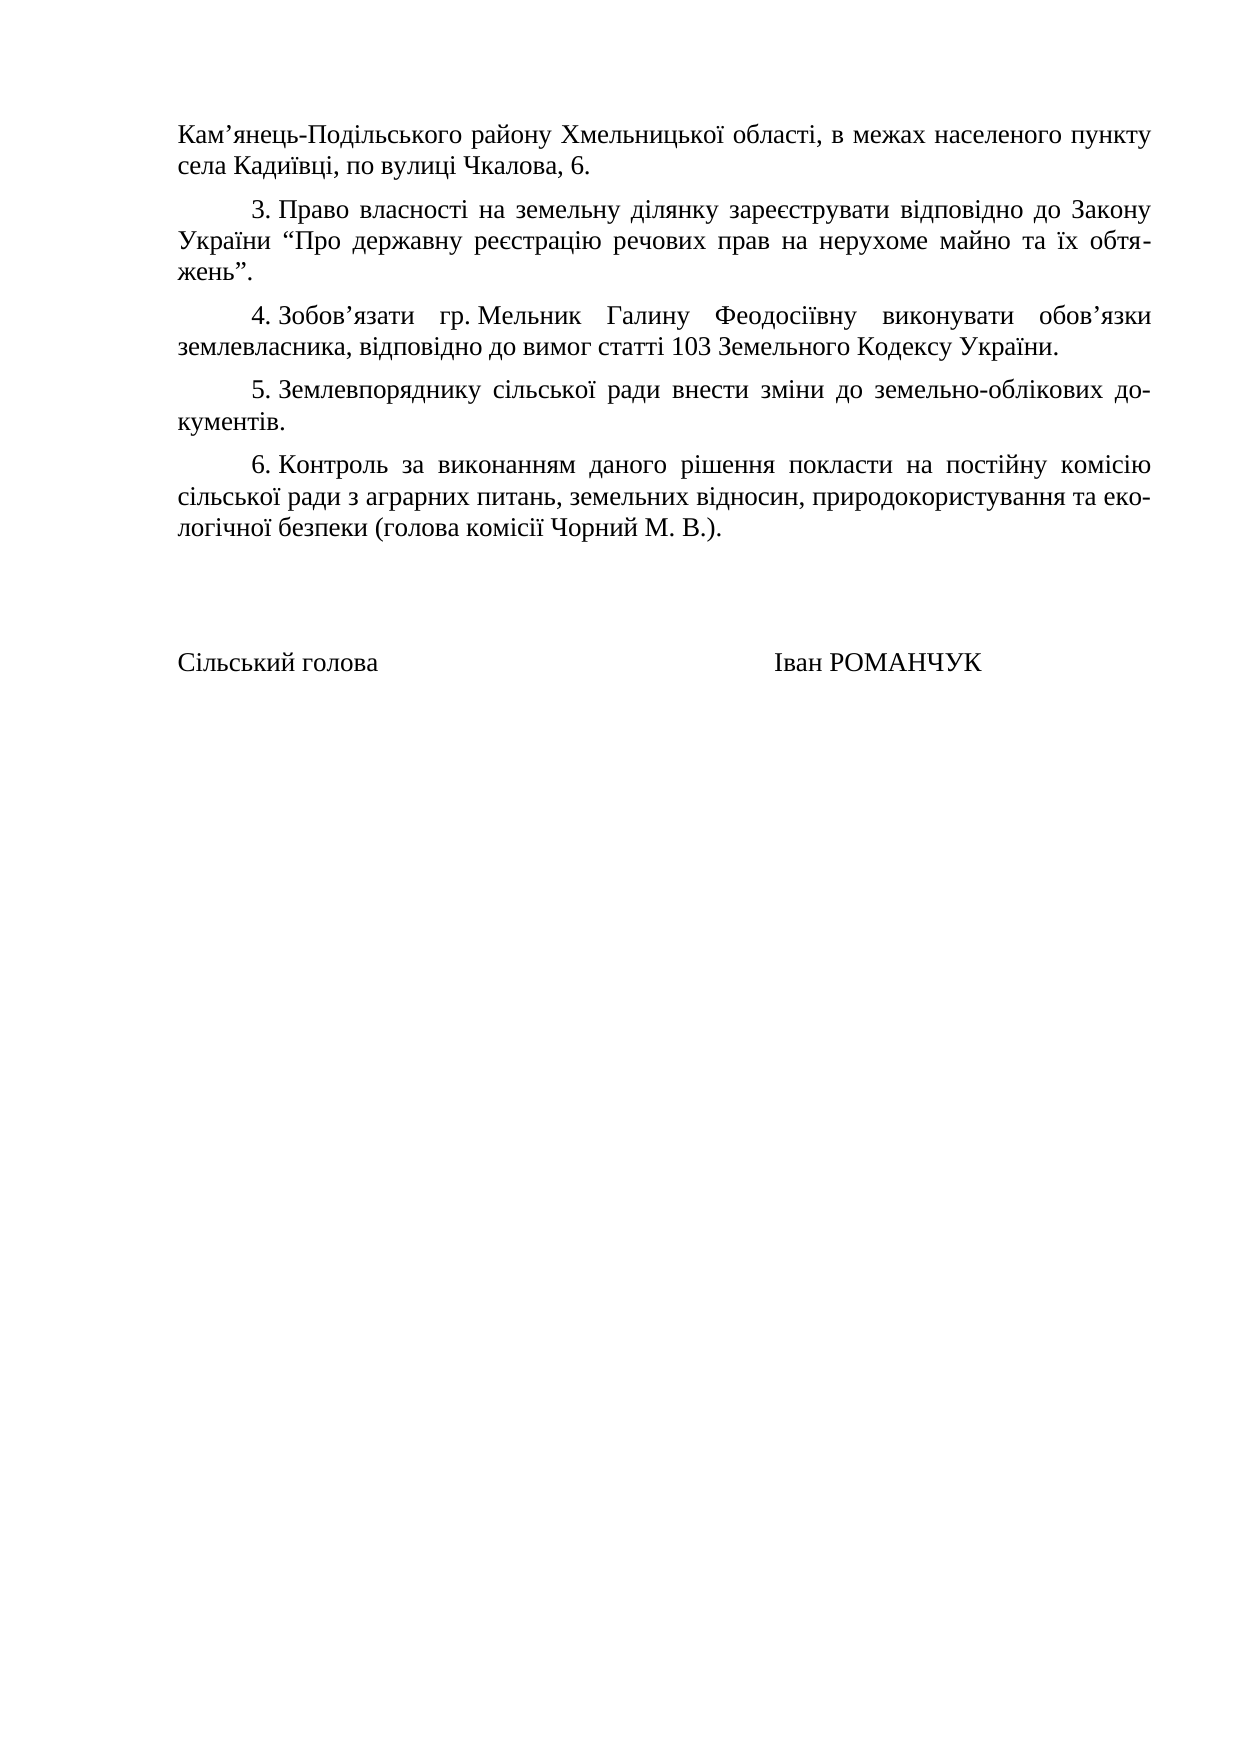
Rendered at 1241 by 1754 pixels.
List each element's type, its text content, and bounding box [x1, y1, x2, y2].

text Сільський голова Іван РОМАНЧУК [177, 646, 1152, 677]
text 6. Контроль за виконанням даного рішення покласти на постійну комісію сільської ради з аграрних питань, земельних відносин, природокористування та еко-логічної безпеки (голова комісії Чорний М. В.). [177, 448, 1152, 542]
text 3. Право власності на земельну ділянку зареєструвати відповідно до Закону України “Про державну реєстрацію речових прав на нерухоме майно та їх обтя-жень”. [177, 193, 1152, 286]
text 4. Зобов’язати гр. Мельник Галину Феодосіївну виконувати обов’язки землевласника, відповідно до вимог статті 103 Земельного Кодексу України. [177, 299, 1152, 361]
text 5. Землевпоряднику сільської ради внести зміни до земельно-облікових до-кументів. [177, 374, 1152, 436]
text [177, 118, 1152, 180]
